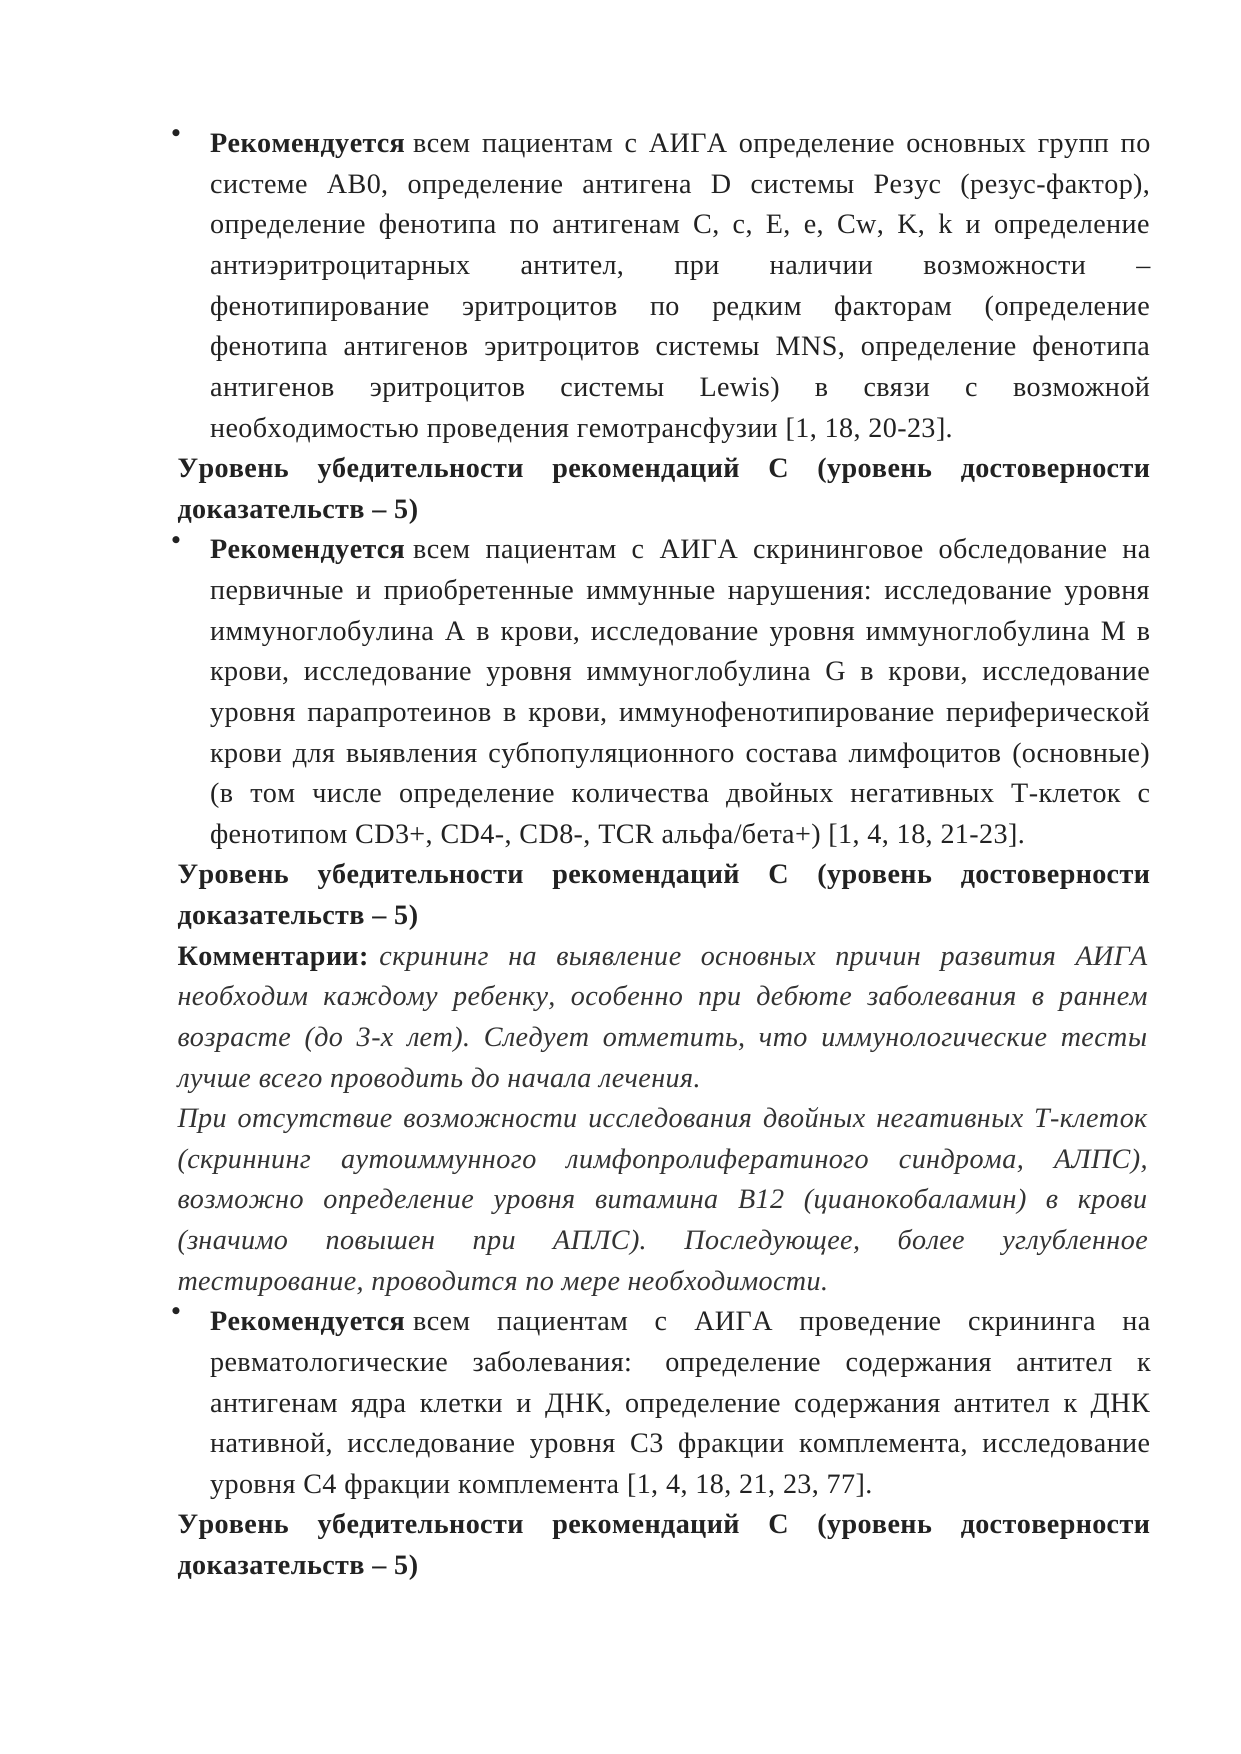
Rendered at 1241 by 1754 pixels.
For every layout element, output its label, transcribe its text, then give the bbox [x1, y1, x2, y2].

list Рекомендуется всем пациентам с АИГА скрининговое обследование на первичные и приобретенные иммунные нарушения: исследование уровня иммуноглобулина А в крови, исследование уровня иммуноглобулина М в крови, исследование уровня иммуноглобулина G в крови, исследование уровня парапротеинов в крови, иммунофенотипирование периферической крови для выявления субпопуляционного состава лимфоцитов (основные) (в том числе определение количества двойных негативных Т-клеток с фенотипом CD3+, CD4-, CD8-, TCR альфа/бета+) [1, 4, 18, 21-23]. [172, 524, 1152, 849]
text Комментарии: скрининг на выявление основных причин развития АИГА необходим каждому ребенку, особенно при дебюте заболевания в раннем возрасте (до 3-х лет). Следует отметить, что иммунологические тесты лучше всего проводить до начала лечения. [177, 931, 1152, 1093]
text При отсутствие возможности исследования двойных негативных Т-клеток (скриннинг аутоиммунного лимфопролифератиного синдрома, АЛПС), возможно определение уровня витамина B12 (цианокобаламин) в крови (значимо повышен при АПЛС). Последующее, более углубленное тестирование, проводится по мере необходимости. [177, 1093, 1152, 1296]
list Рекомендуется всем пациентам с АИГА проведение скрининга на ревматологические заболевания: определение содержания антител к антигенам ядра клетки и ДНК, определение содержания антител к ДНК нативной, исследование уровня С3 фракции комплемента, исследование уровня С4 фракции комплемента [1, 4, 18, 21, 23, 77]. [172, 1296, 1152, 1499]
text Уровень убедительности рекомендаций С (уровень достоверности доказательств – 5) [177, 443, 1152, 524]
text Уровень убедительности рекомендаций С (уровень достоверности доказательств – 5) [177, 1499, 1152, 1581]
list Рекомендуется всем пациентам с АИГА определение основных групп по системе AB0, определение антигена D системы Резус (резус-фактор), определение фенотипа по антигенам C, c, E, e, Cw, K, k и определение антиэритроцитарных антител, при наличии возможности – фенотипирование эритроцитов по редким факторам (определение фенотипа антигенов эритроцитов системы MNS, определение фенотипа антигенов эритроцитов системы Lewis) в связи с возможной необходимостью проведения гемотрансфузии [1, 18, 20-23]. [172, 118, 1152, 443]
text Уровень убедительности рекомендаций С (уровень достоверности доказательств – 5) [177, 849, 1152, 931]
